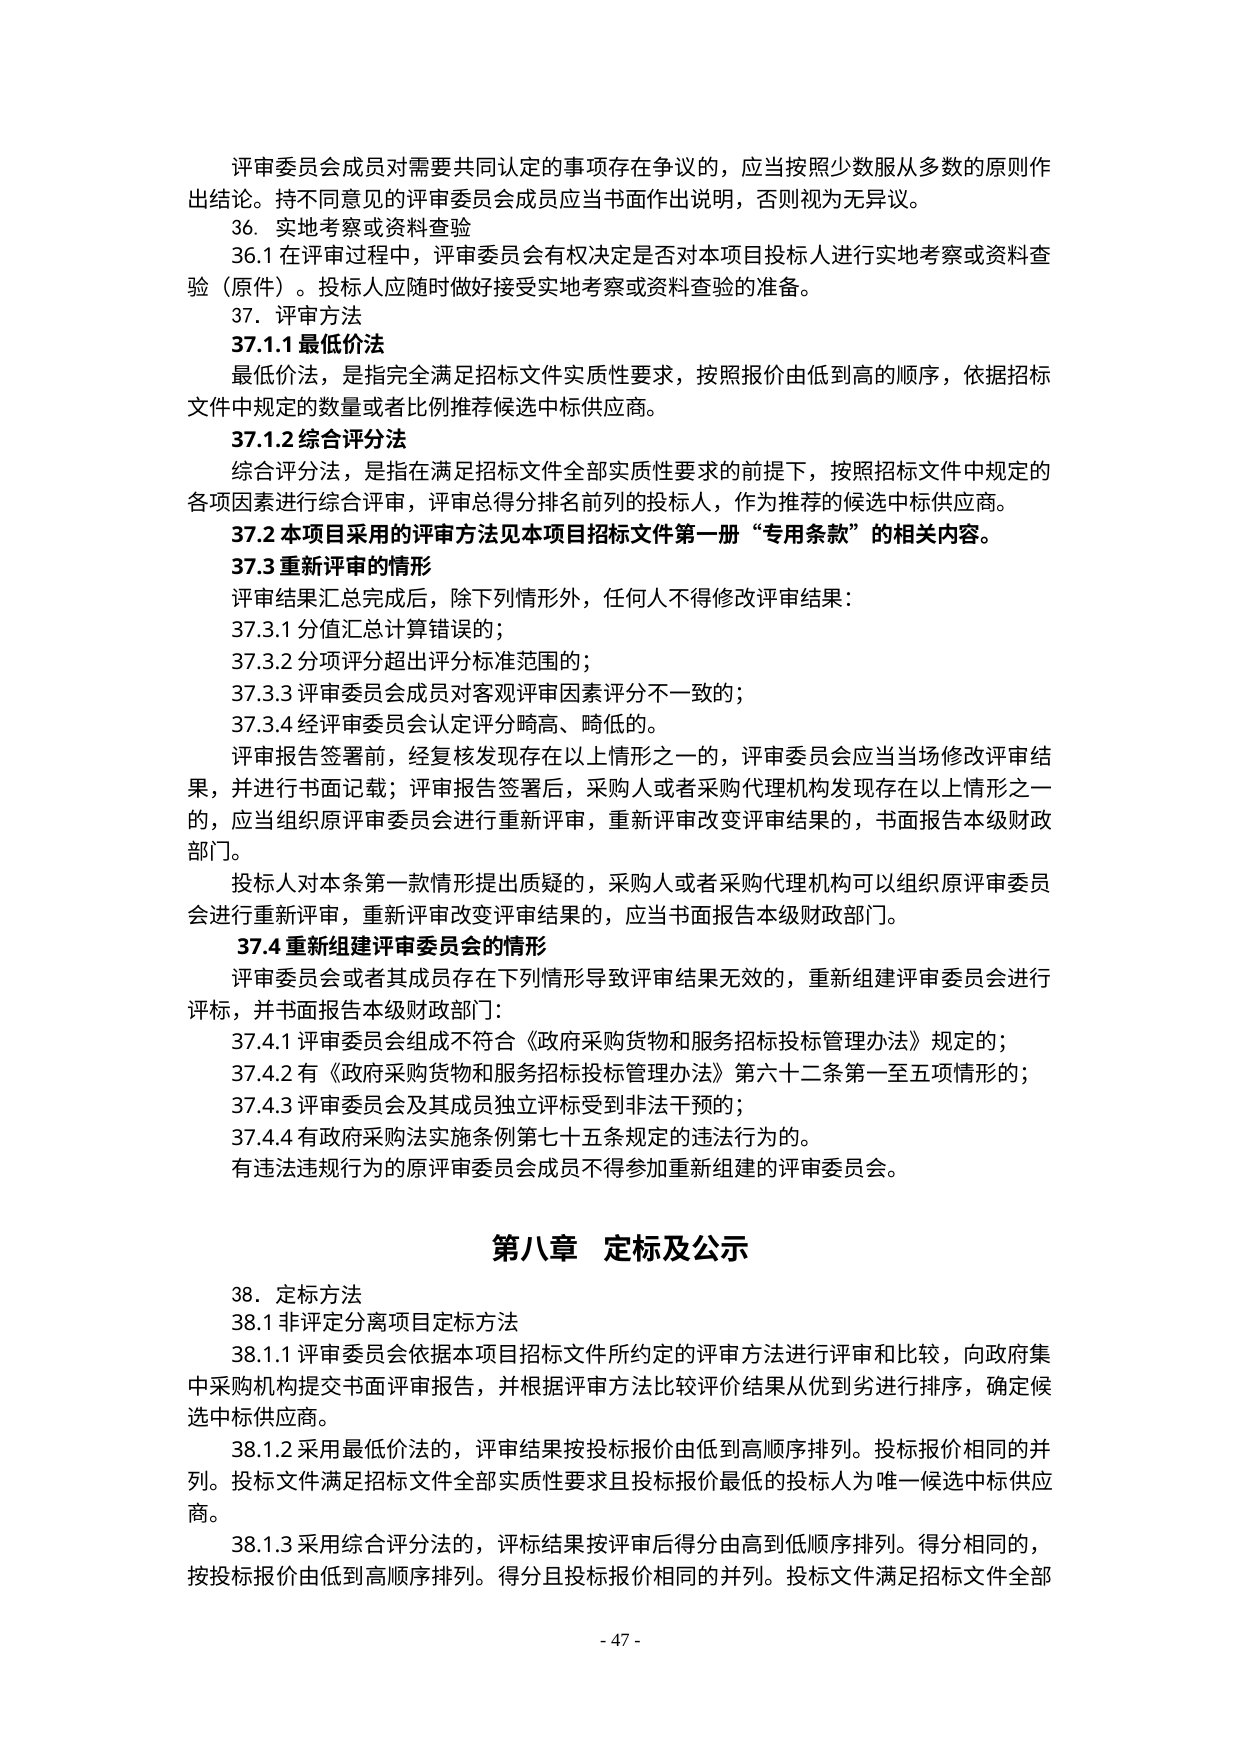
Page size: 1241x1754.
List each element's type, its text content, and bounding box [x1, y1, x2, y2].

text 37．评审方法 [187, 302, 1053, 327]
text 38.1.2采用最低价法的，评审结果按投标报价由低到高顺序排列。投标报价相同的并列。投标文件满足招标文件全部实质性要求且投标报价最低的投标人为唯一候选中标供应商。 [187, 1432, 1053, 1527]
text 37.1.2综合评分法 [187, 422, 1053, 454]
text 37.3重新评审的情形 [187, 549, 1053, 581]
text 37.4.4有政府采购法实施条例第七十五条规定的违法行为的。 [187, 1120, 1053, 1151]
text 37.3.2分项评分超出评分标准范围的； [187, 644, 1053, 676]
text 评审委员会或者其成员存在下列情形导致评审结果无效的，重新组建评审委员会进行评标，并书面报告本级财政部门： [187, 961, 1053, 1024]
text 38.1非评定分离项目定标方法 [187, 1305, 1053, 1337]
text 评审委员会成员对需要共同认定的事项存在争议的，应当按照少数服从多数的原则作出结论。持不同意见的评审委员会成员应当书面作出说明，否则视为无异议。 [187, 150, 1053, 213]
text 最低价法，是指完全满足招标文件实质性要求，按照报价由低到高的顺序，依据招标文件中规定的数量或者比例推荐候选中标供应商。 [187, 358, 1053, 422]
text 37.1.1最低价法 [187, 327, 1053, 358]
text 37.3.3评审委员会成员对客观评审因素评分不一致的； [187, 676, 1053, 707]
text 37.4.1评审委员会组成不符合《政府采购货物和服务招标投标管理办法》规定的； [187, 1024, 1053, 1056]
text 38．定标方法 [187, 1280, 1053, 1305]
list 定标及公示 [187, 1225, 1053, 1268]
text 36.1在评审过程中，评审委员会有权决定是否对本项目投标人进行实地考察或资料查验（原件）。投标人应随时做好接受实地考察或资料查验的准备。 [187, 238, 1053, 302]
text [187, 1527, 1053, 1591]
text 综合评分法，是指在满足招标文件全部实质性要求的前提下，按照招标文件中规定的各项因素进行综合评审，评审总得分排名前列的投标人，作为推荐的候选中标供应商。 [187, 454, 1053, 517]
text 37.4重新组建评审委员会的情形 [187, 929, 1053, 961]
text 37.4.3评审委员会及其成员独立评标受到非法干预的； [187, 1088, 1053, 1120]
text 37.2 本项目采用的评审方法见本项目招标文件第一册“专用条款”的相关内容。 [187, 517, 1053, 549]
text 37.4.2有《政府采购货物和服务招标投标管理办法》第六十二条第一至五项情形的； [187, 1056, 1053, 1088]
text 36. 实地考察或资料查验 [187, 213, 1053, 238]
text 37.3.1分值汇总计算错误的； [187, 612, 1053, 644]
text 评审报告签署前，经复核发现存在以上情形之一的，评审委员会应当当场修改评审结果，并进行书面记载；评审报告签署后，采购人或者采购代理机构发现存在以上情形之一的，应当组织原评审委员会进行重新评审，重新评审改变评审结果的，书面报告本级财政部门。 [187, 739, 1053, 866]
text 38.1.1评审委员会依据本项目招标文件所约定的评审方法进行评审和比较，向政府集中采购机构提交书面评审报告，并根据评审方法比较评价结果从优到劣进行排序，确定候选中标供应商。 [187, 1337, 1053, 1432]
text 评审结果汇总完成后，除下列情形外，任何人不得修改评审结果： [187, 581, 1053, 612]
text 有违法违规行为的原评审委员会成员不得参加重新组建的评审委员会。 [187, 1151, 1053, 1183]
text 37.3.4经评审委员会认定评分畸高、畸低的。 [187, 707, 1053, 739]
text 投标人对本条第一款情形提出质疑的，采购人或者采购代理机构可以组织原评审委员会进行重新评审，重新评审改变评审结果的，应当书面报告本级财政部门。 [187, 866, 1053, 929]
